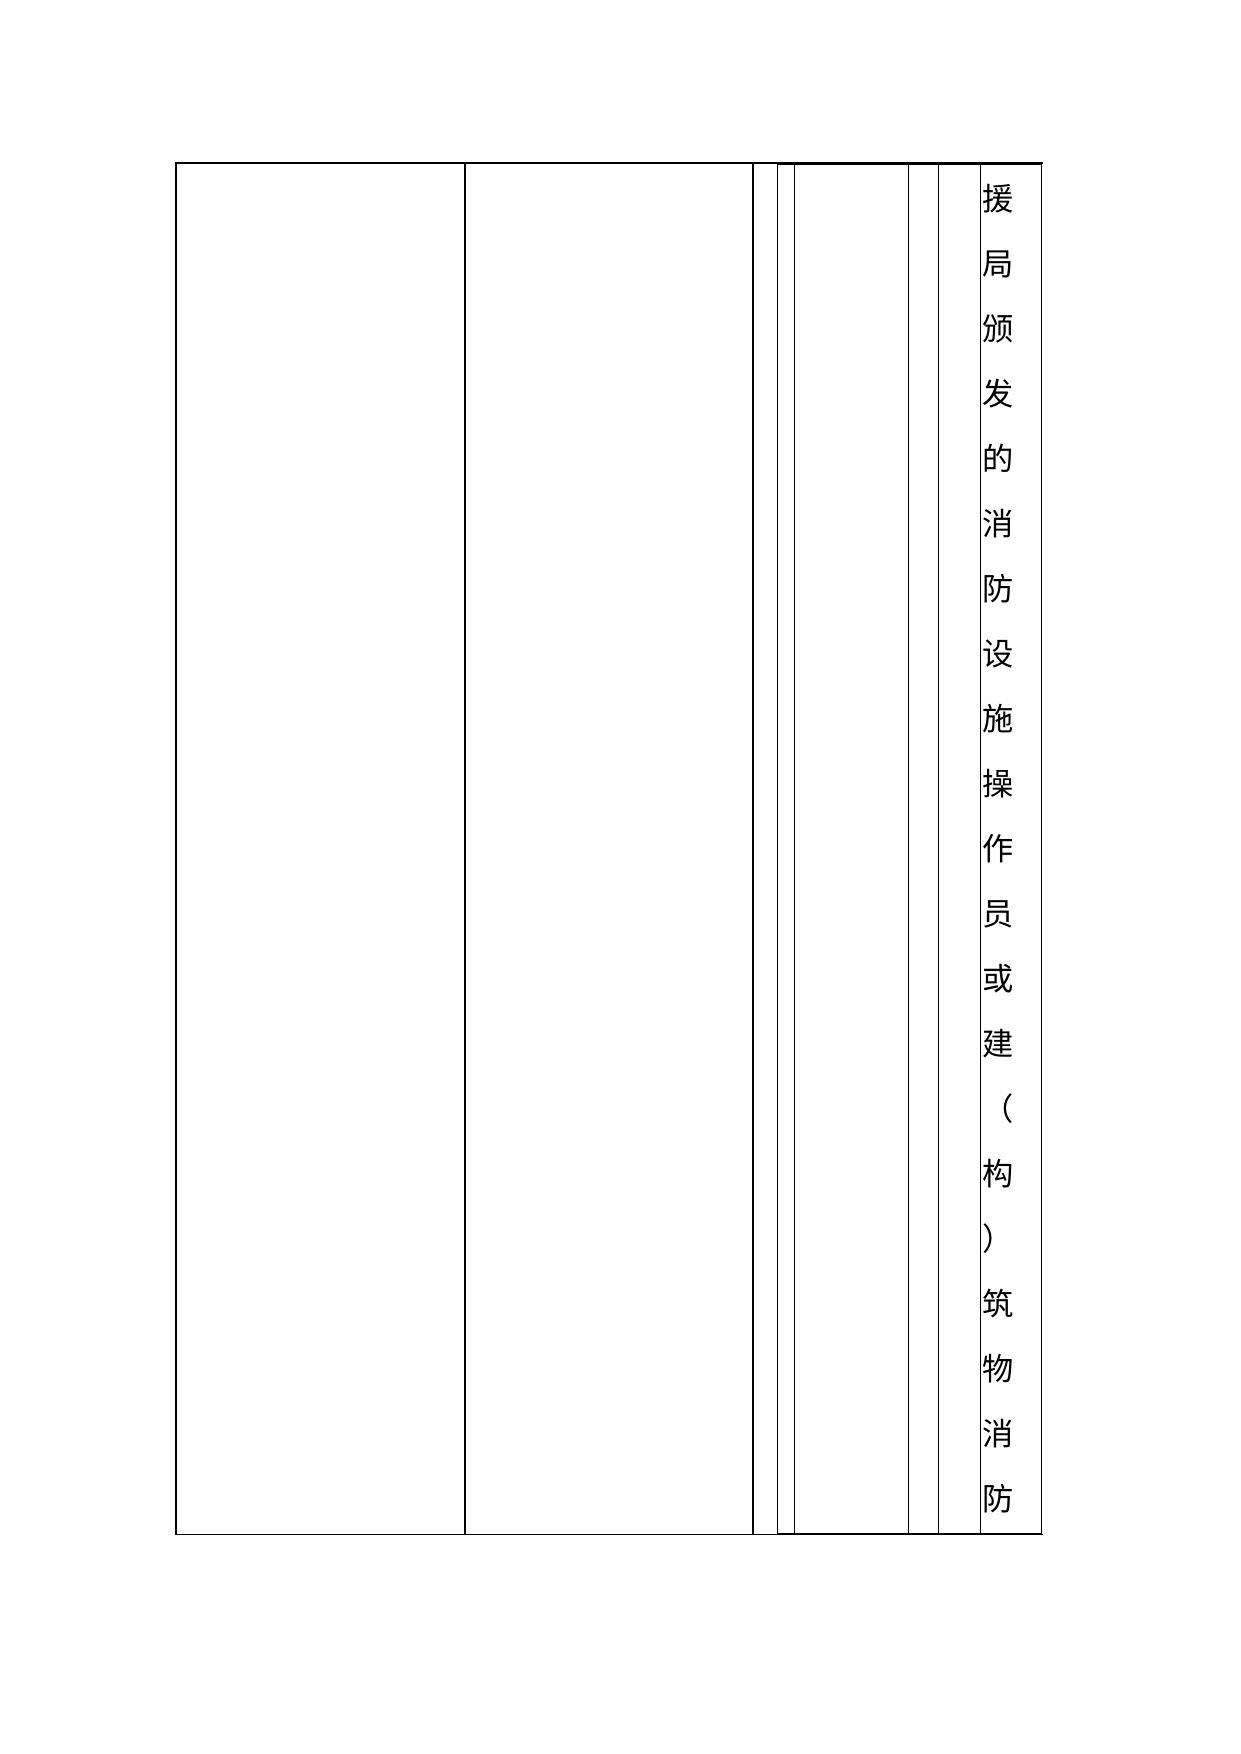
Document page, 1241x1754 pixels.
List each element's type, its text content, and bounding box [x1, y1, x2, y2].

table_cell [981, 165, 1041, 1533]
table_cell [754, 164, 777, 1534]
table_cell 1 [177, 164, 464, 1534]
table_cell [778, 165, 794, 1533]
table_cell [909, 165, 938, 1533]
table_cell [795, 165, 908, 1533]
table_cell ★ [466, 164, 752, 1534]
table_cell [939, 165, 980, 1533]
